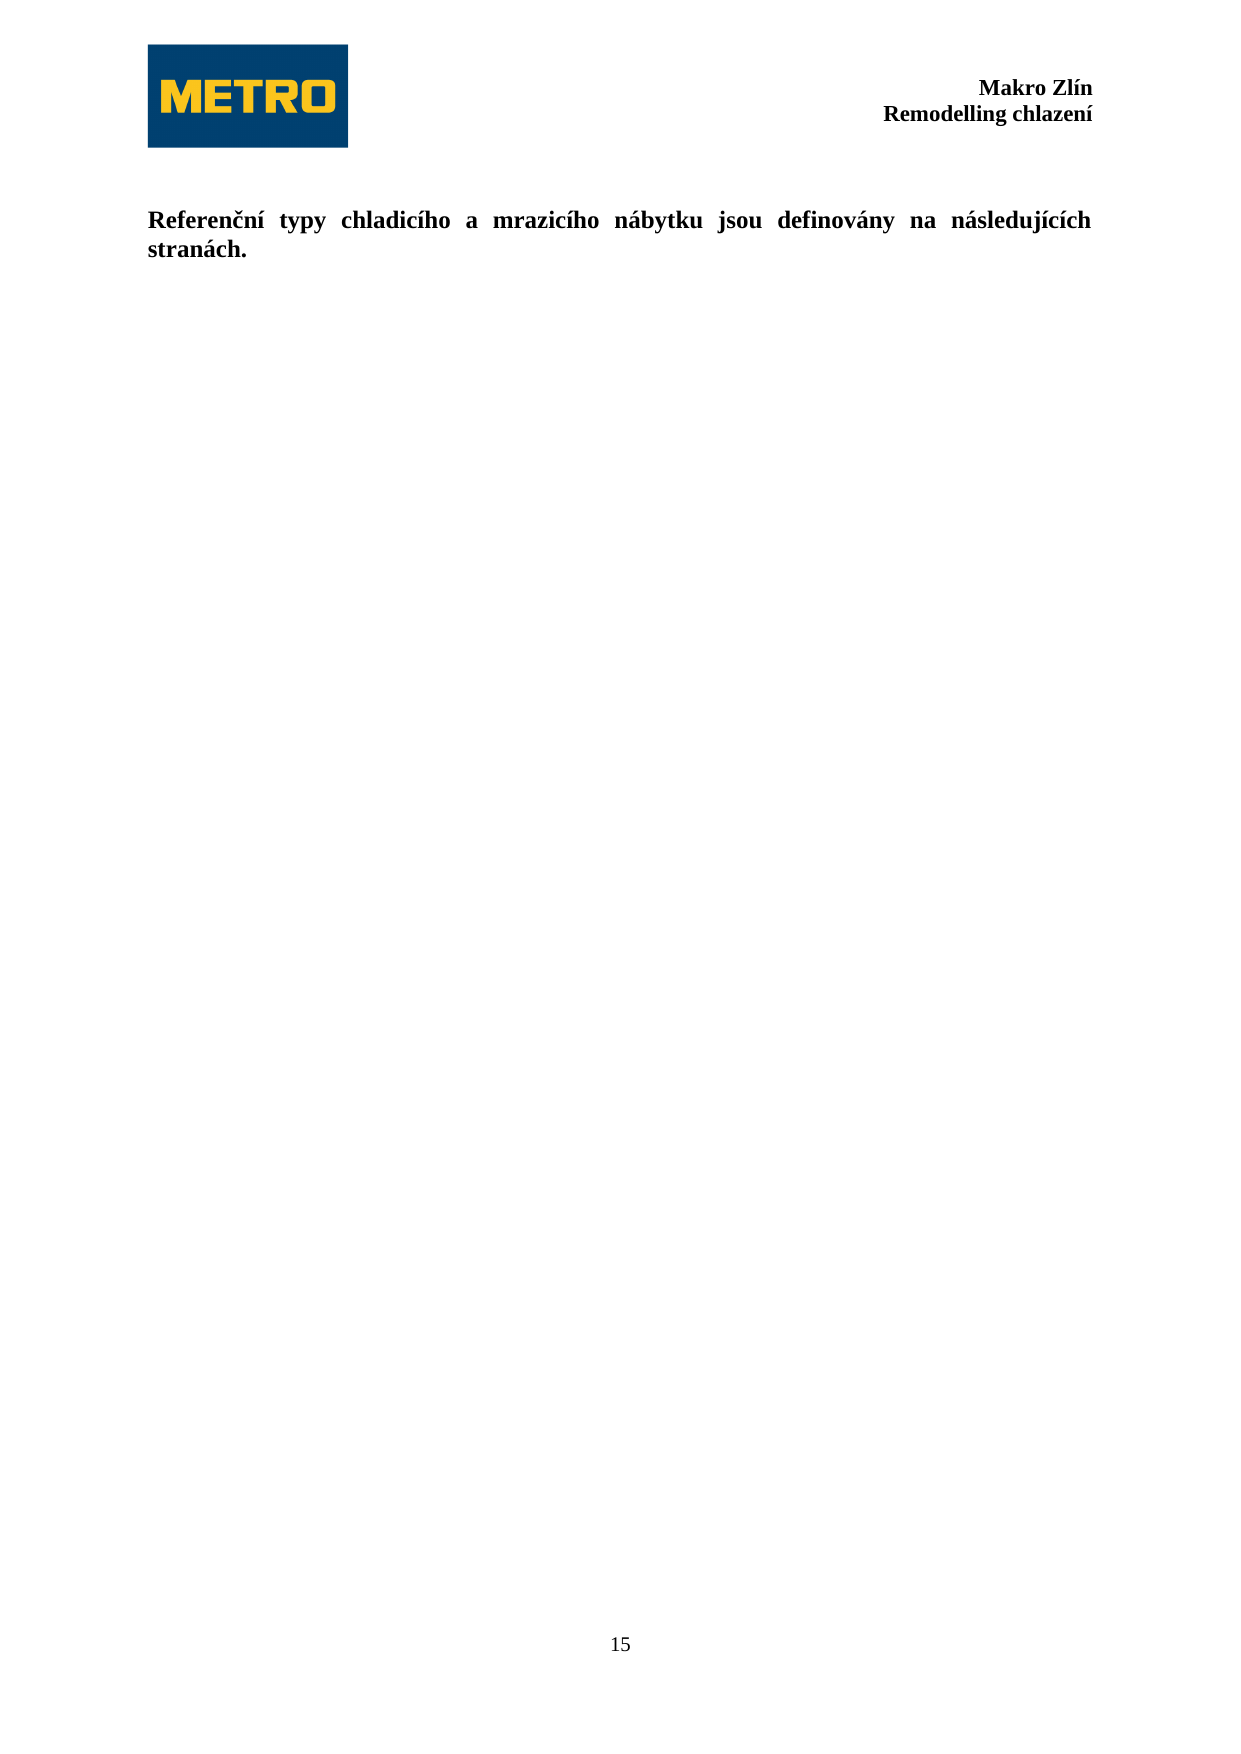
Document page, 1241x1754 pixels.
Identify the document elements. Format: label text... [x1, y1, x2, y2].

picture [147, 44, 349, 148]
text Referenční typy chladicího a mrazicího nábytku jsou definovány na následujících stranách. [148, 206, 1093, 263]
